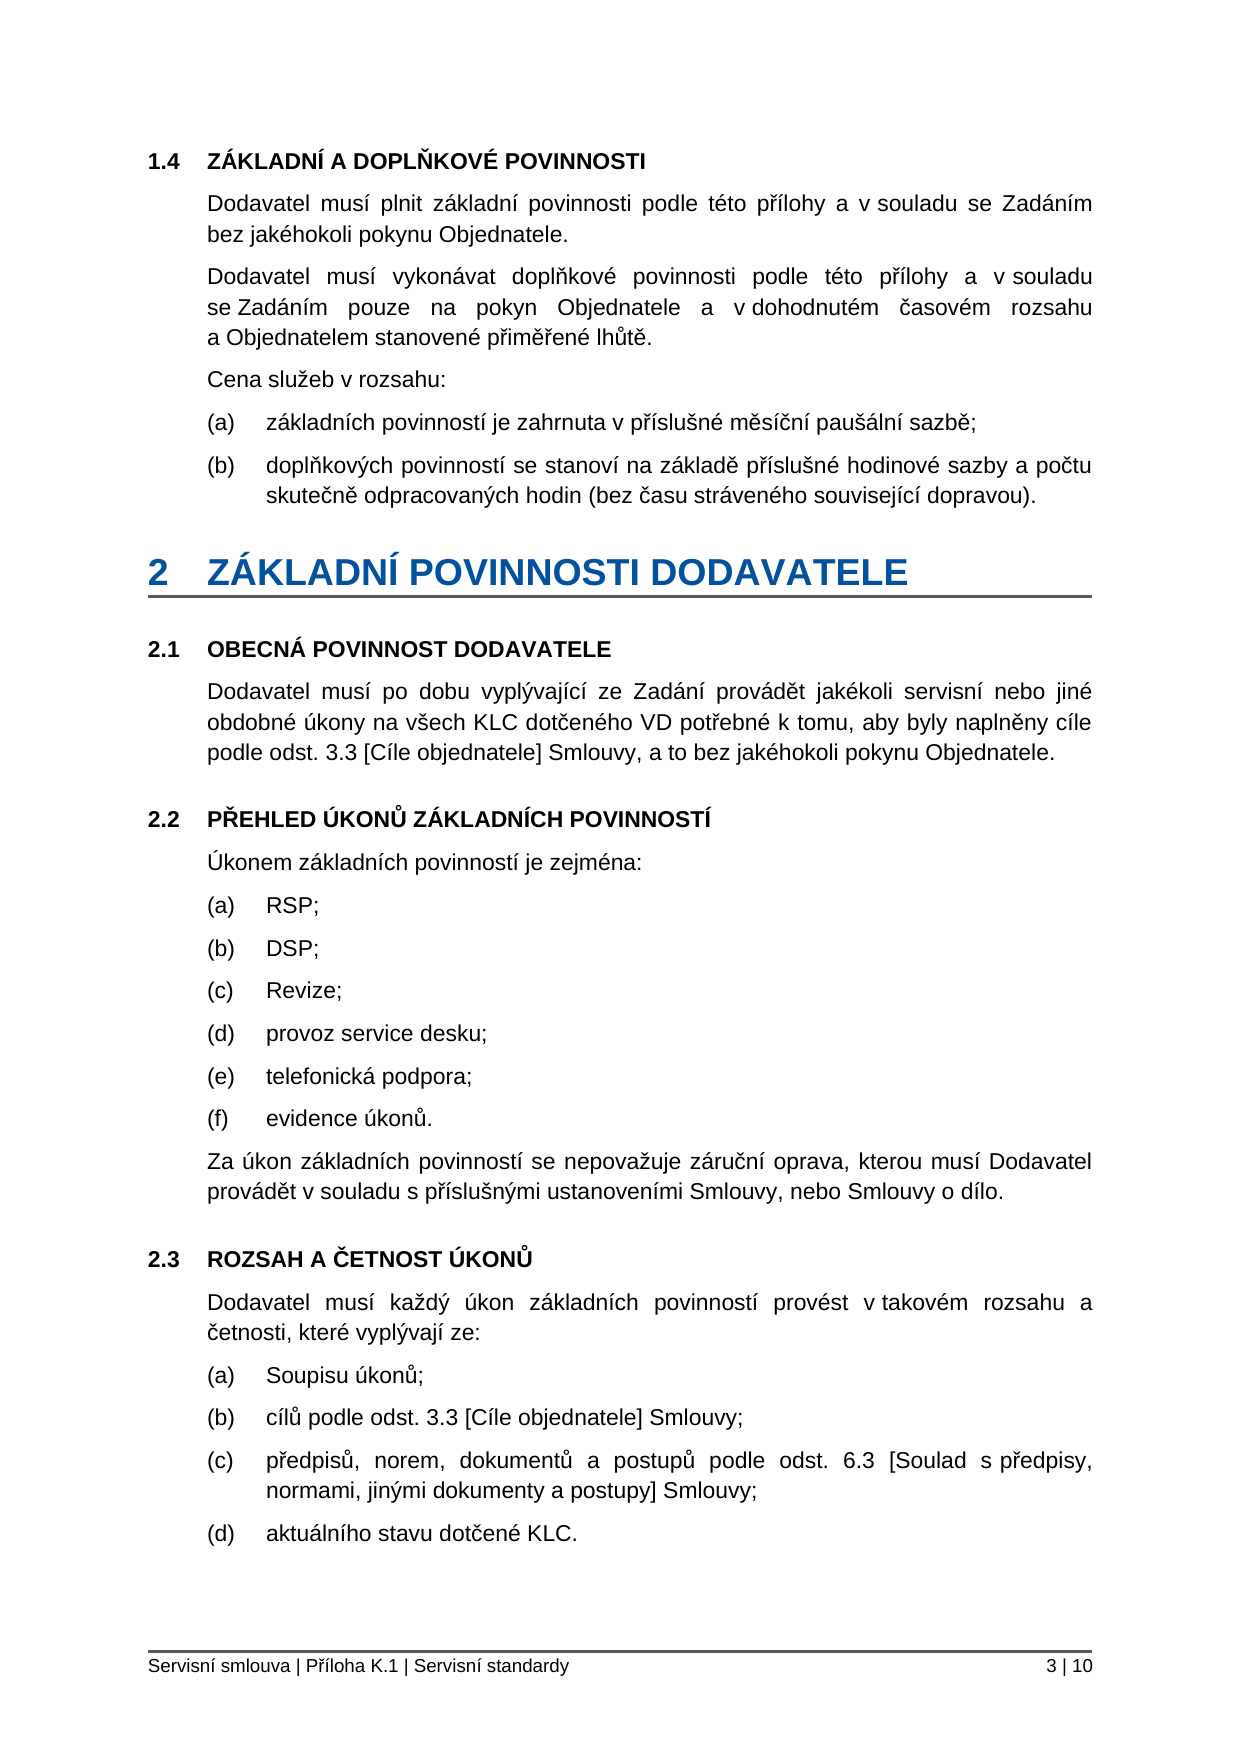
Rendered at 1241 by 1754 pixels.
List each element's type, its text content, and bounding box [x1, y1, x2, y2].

text Základní povinnosti dodavatele [148, 550, 1092, 595]
text základních povinností je zahrnuta v příslušné měsíční paušální sazbě; [207, 409, 1092, 436]
text aktuálního stavu dotčené KLC. [207, 1520, 1092, 1546]
text Dodavatel musí plnit základní povinnosti podle této přílohy a v souladu se Zadáním bez jakéhokoli pokynu Objednatele. [207, 190, 1092, 247]
text Obecná povinnost dodavatele [148, 636, 1092, 662]
text evidence úkonů. [207, 1105, 1092, 1132]
text Soupisu úkonů; [207, 1362, 1092, 1388]
text doplňkových povinností se stanoví na základě příslušné hodinové sazby a počtu skutečně odpracovaných hodin (bez času stráveného související dopravou). [207, 452, 1092, 508]
text Cena služeb v rozsahu: [207, 366, 1092, 393]
text Rozsah a četnost úkonů [148, 1246, 1092, 1272]
text Přehled úkonů základních povinností [148, 806, 1092, 833]
text Dodavatel musí vykonávat doplňkové povinnosti podle této přílohy a v souladu se Zadáním pouze na pokyn Objednatele a v dohodnutém časovém rozsahu a Objednatelem stanovené přiměřené lhůtě. [207, 263, 1092, 350]
text Revize; [207, 977, 1092, 1004]
text Dodavatel musí po dobu vyplývající ze Zadání provádět jakékoli servisní nebo jiné obdobné úkony na všech KLC dotčeného VD potřebné k tomu, aby byly naplněny cíle podle odst. 3.3 [Cíle objednatele] Smlouvy, a to bez jakéhokoli pokynu Objednatele. [207, 678, 1092, 765]
text Úkonem základních povinností je zejména: [207, 849, 1092, 876]
text RSP; [207, 892, 1092, 918]
text Základní a doplňkové povinnosti [148, 148, 1092, 174]
text Dodavatel musí každý úkon základních povinností provést v takovém rozsahu a četnosti, které vyplývají ze: [207, 1289, 1092, 1345]
text provoz service desku; [207, 1020, 1092, 1046]
text Za úkon základních povinností se nepovažuje záruční oprava, kterou musí Dodavatel provádět v souladu s příslušnými ustanoveními Smlouvy, nebo Smlouvy o dílo. [207, 1148, 1092, 1205]
text předpisů, norem, dokumentů a postupů podle odst. 6.3 [Soulad s předpisy, normami, jinými dokumenty a postupy] Smlouvy; [207, 1447, 1092, 1504]
text cílů podle odst. 3.3 [Cíle objednatele] Smlouvy; [207, 1404, 1092, 1431]
text DSP; [207, 934, 1092, 961]
text telefonická podpora; [207, 1063, 1092, 1089]
